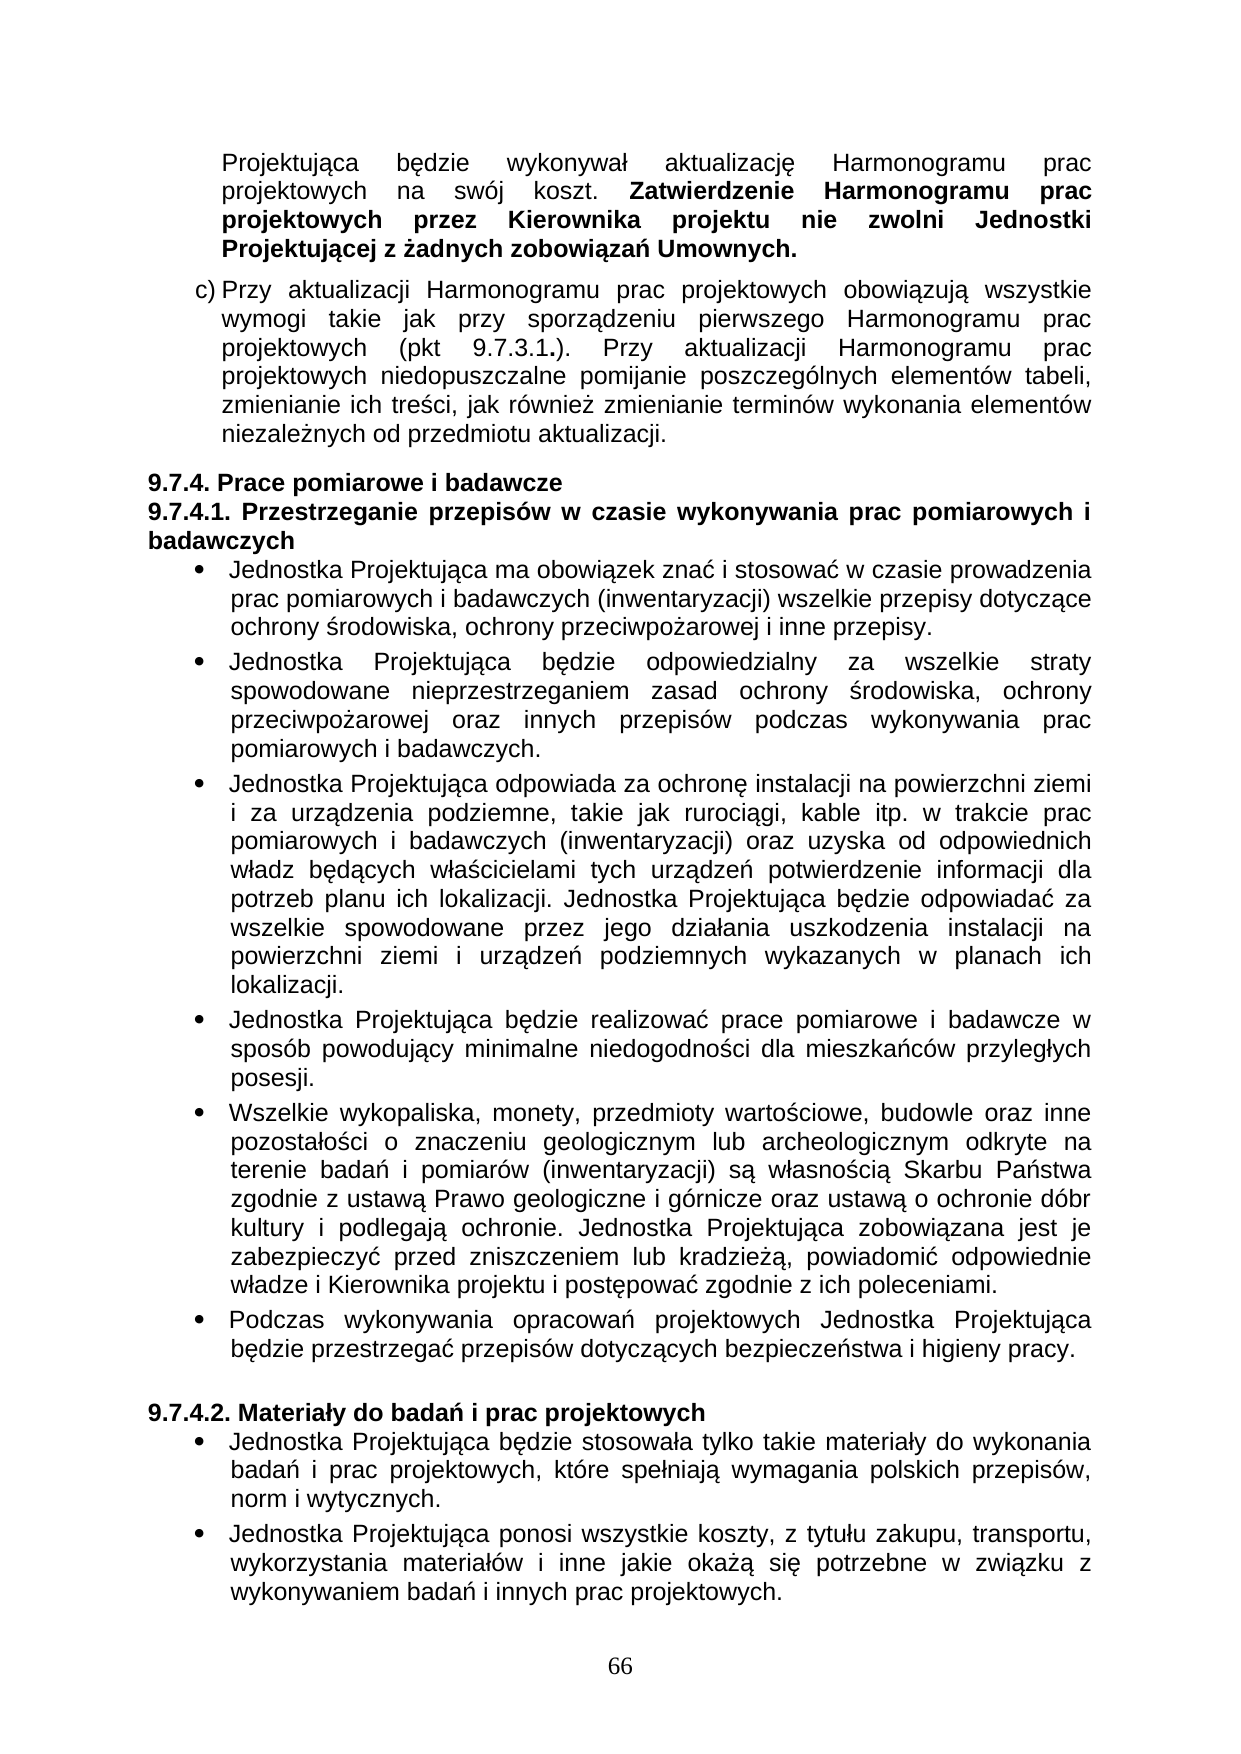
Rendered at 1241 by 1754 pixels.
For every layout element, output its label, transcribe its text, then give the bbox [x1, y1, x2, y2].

list Jednostka Projektująca ponosi wszystkie koszty, z tytułu zakupu, transportu, wykorzystania materiałów i inne jakie okażą się potrzebne w związku z wykonywaniem badań i innych prac projektowych. [195, 1519, 1093, 1606]
text 9.7.4.2. Materiały do badań i prac projektowych [148, 1398, 1093, 1427]
list Jednostka Projektująca będzie realizować prace pomiarowe i badawcze w sposób powodujący minimalne niedogodności dla mieszkańców przyległych posesji. [195, 1005, 1093, 1091]
list Jednostka Projektująca będzie odpowiedzialny za wszelkie straty spowodowane nieprzestrzeganiem zasad ochrony środowiska, ochrony przeciwpożarowej oraz innych przepisów podczas wykonywania prac pomiarowych i badawczych. [195, 647, 1093, 762]
text 9.7.4.1. Przestrzeganie przepisów w czasie wykonywania prac pomiarowych i badawczych [148, 497, 1093, 555]
list Przy aktualizacji Harmonogramu prac projektowych obowiązują wszystkie wymogi takie jak przy sporządzeniu pierwszego Harmonogramu prac projektowych (pkt 9.7.3.1.). Przy aktualizacji Harmonogramu prac projektowych niedopuszczalne pomijanie poszczególnych elementów tabeli, zmienianie ich treści, jak również zmienianie terminów wykonania elementów niezależnych od przedmiotu aktualizacji. [195, 275, 1093, 448]
list Podczas wykonywania opracowań projektowych Jednostka Projektująca będzie przestrzegać przepisów dotyczących bezpieczeństwa i higieny pracy. [195, 1305, 1093, 1363]
list Jednostka Projektująca ma obowiązek znać i stosować w czasie prowadzenia prac pomiarowych i badawczych (inwentaryzacji) wszelkie przepisy dotyczące ochrony środowiska, ochrony przeciwpożarowej i inne przepisy. [195, 555, 1093, 641]
list Wszelkie wykopaliska, monety, przedmioty wartościowe, budowle oraz inne pozostałości o znaczeniu geologicznym lub archeologicznym odkryte na terenie badań i pomiarów (inwentaryzacji) są własnością Skarbu Państwa zgodnie z ustawą Prawo geologiczne i górnicze oraz ustawą o ochronie dóbr kultury i podlegają ochronie. Jednostka Projektująca zobowiązana jest je zabezpieczyć przed zniszczeniem lub kradzieżą, powiadomić odpowiednie władze i Kierownika projektu i postępować zgodnie z ich poleceniami. [195, 1098, 1093, 1299]
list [195, 148, 1093, 263]
list Jednostka Projektująca będzie stosowała tylko takie materiały do wykonania badań i prac projektowych, które spełniają wymagania polskich przepisów, norm i wytycznych. [195, 1427, 1093, 1513]
list Jednostka Projektująca odpowiada za ochronę instalacji na powierzchni ziemi i za urządzenia podziemne, takie jak rurociągi, kable itp. w trakcie prac pomiarowych i badawczych (inwentaryzacji) oraz uzyska od odpowiednich władz będących właścicielami tych urządzeń potwierdzenie informacji dla potrzeb planu ich lokalizacji. Jednostka Projektująca będzie odpowiadać za wszelkie spowodowane przez jego działania uszkodzenia instalacji na powierzchni ziemi i urządzeń podziemnych wykazanych w planach ich lokalizacji. [195, 769, 1093, 999]
text 9.7.4. Prace pomiarowe i badawcze [148, 468, 1093, 497]
